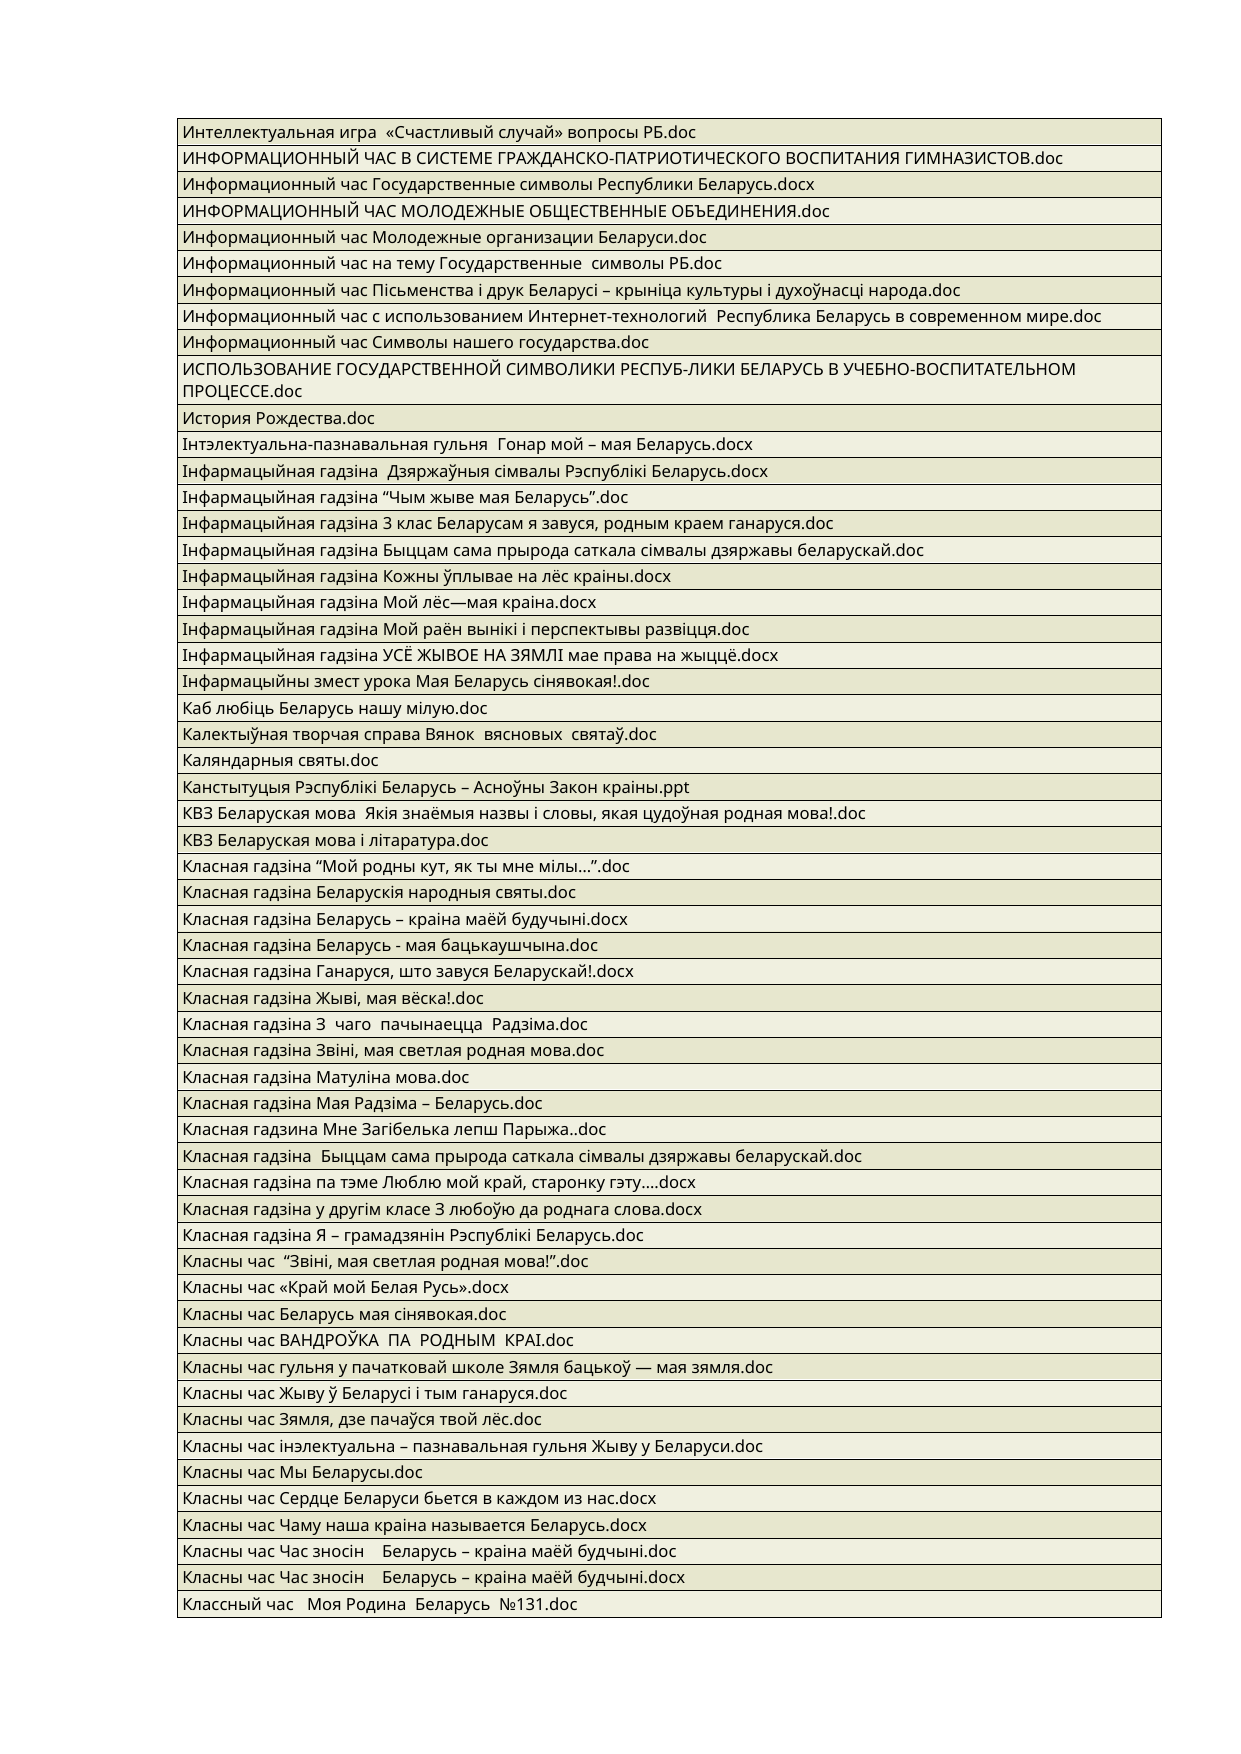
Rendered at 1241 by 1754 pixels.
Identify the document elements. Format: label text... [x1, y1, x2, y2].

table_cell Класны час «Край мой Белая Русь».docx [178, 1275, 1161, 1300]
table_cell Класны час Зямля, дзе пачаўся твой лёс.doc [178, 1407, 1161, 1432]
table_cell Класная гадзiна Звіні, мая светлая родная мова.doc [178, 1038, 1161, 1063]
table_cell Класная гадзiна Матуліна мова.doc [178, 1064, 1161, 1089]
table_cell ИНФОРМАЦИОННЫЙ ЧАС МОЛОДЕЖНЫЕ ОБЩЕСТВЕННЫЕ ОБЪЕДИНЕНИЯ.doc [178, 198, 1161, 223]
table_cell Информационный час Символы нашего государства.doc [178, 330, 1161, 355]
table_cell Канстытуцыя Рэспублікі Беларусь – Асноўны Закон краіны.ppt [178, 774, 1161, 800]
table_cell Класны час Час зносін Беларусь – краіна маёй будчыні.doc [178, 1539, 1161, 1564]
table_cell Класная гадзiна Беларусь – краіна маёй будучыні.docx [178, 906, 1161, 931]
table_cell Класны час Сердце Беларуси бьется в каждом из нас.docx [178, 1486, 1161, 1511]
table_cell Классный час Моя Родина Беларусь №131.doc [178, 1591, 1161, 1617]
table_cell Інтэлектуальна-пазнавальная гульня Гонар мой – мая Беларусь.docx [178, 432, 1161, 457]
table_cell Інфармацыйны змест урока Мая Беларусь сінявокая!.doc [178, 669, 1161, 694]
table_cell Класная гадзiна Ганаруся, што завуся Беларускай!.docx [178, 959, 1161, 984]
table_cell Информационный час Пісьменства і друк Беларусі – крыніца культуры і духоўнасці народа.doc [178, 277, 1161, 303]
table_cell Інфармацыйная гадзіна Кожны ўплывае на лёс краіны.docx [178, 564, 1161, 589]
table_cell Інфармацыйная гадзіна “Чым жыве мая Беларусь”.doc [178, 485, 1161, 510]
table_cell Інфармацыйная гадзіна Дзяржаўныя сімвалы Рэспублікі Беларусь.docx [178, 458, 1161, 483]
table_cell Класны час інэлектуальна – пазнавальная гульня Жыву у Беларуси.doc [178, 1433, 1161, 1458]
table_cell Класная гадзіна у другім класе З любоўю да роднага слова.docx [178, 1196, 1161, 1221]
table_cell КВЗ Беларуская мова Якія знаёмыя назвы і словы, якая цудоўная родная мова!.doc [178, 801, 1161, 826]
table_cell Информационный час Молодежные организации Беларуси.doc [178, 225, 1161, 250]
table_cell Информационный час с использованием Интернет-технологий Республика Беларусь в современном мире.doc [178, 304, 1161, 329]
table_cell КВЗ Беларуская мова і літаратура.doc [178, 827, 1161, 852]
table_cell Класная гадзiна Жыві, мая вёска!.doc [178, 985, 1161, 1011]
table_cell История Рождества.doc [178, 405, 1161, 431]
table_cell Класны час Чаму наша краіна называется Беларусь.docx [178, 1512, 1161, 1538]
table_cell Каляндарныя святы.doc [178, 748, 1161, 773]
table_cell Информационный час Государственные символы Республики Беларусь.docx [178, 172, 1161, 197]
table_cell Класны час гульня у пачатковай школе Зямля бацькоў — мая зямля.doc [178, 1354, 1161, 1379]
table_cell Інфармацыйная гадзіна Мой лёс—мая краіна.docx [178, 590, 1161, 615]
table_cell Класная гадзіна Быццам сама прырода саткала сiмвалы дзяржавы беларускай.doc [178, 1143, 1161, 1169]
table_cell Интеллектуальная игра «Счастливый случай» вопросы РБ.doc [178, 119, 1161, 144]
table_cell Информационный час на тему Государственные символы РБ.doc [178, 251, 1161, 276]
table_cell Класная гадзiна Беларускiя народныя святы.doc [178, 880, 1161, 905]
table_cell Класны час “Звіні, мая светлая родная мова!”.doc [178, 1249, 1161, 1274]
table_cell Класная гадзіна па тэме Люблю мой край, старонку гэту….docx [178, 1170, 1161, 1195]
table_cell ИСПОЛЬЗОВАНИЕ ГОСУДАРСТВЕННОЙ СИМВОЛИКИ РЕСПУБ-ЛИКИ БЕЛАРУСЬ В УЧЕБНО-ВОСПИТАТЕЛЬНОМ ПРОЦЕССЕ.doc [178, 356, 1161, 404]
table_cell ИНФОРМАЦИОННЫЙ ЧАС В СИСТЕМЕ ГРАЖДАНСКО-ПАТРИОТИЧЕСКОГО ВОСПИТАНИЯ ГИМНАЗИСТОВ.doc [178, 146, 1161, 171]
table_cell Класны час Час зносін Беларусь – краіна маёй будчыні.docx [178, 1565, 1161, 1590]
table_cell Класны час Жыву ў Беларусі і тым ганаруся.doc [178, 1381, 1161, 1406]
table_cell Класная гадзіна Я – грамадзянін Рэспублікі Беларусь.doc [178, 1223, 1161, 1248]
table_cell Класны час Беларусь мая сінявокая.doc [178, 1301, 1161, 1327]
table_cell Класная гадзiна Беларусь - мая бацькаушчына.doc [178, 933, 1161, 958]
table_cell Класная гадзiна “Мой родны кут, як ты мне мілы…”.doc [178, 854, 1161, 879]
table_cell Класны час Мы Беларусы.doc [178, 1460, 1161, 1485]
table_cell Класная гадзiна З чаго пачынаецца Радзіма.doc [178, 1012, 1161, 1037]
table_cell Класны час ВАНДРОЎКА ПА РОДНЫМ КРАІ.doc [178, 1328, 1161, 1353]
table_cell Інфармацыйная гадзіна 3 клас Беларусам я завуся, родным краем ганаруся.doc [178, 511, 1161, 536]
table_cell Інфармацыйная гадзіна Быццам сама прырода саткала сiмвалы дзяржавы беларускай.doc [178, 537, 1161, 562]
table_cell Класная гадзина Мне Загібелька лепш Парыжа..doc [178, 1117, 1161, 1142]
table_cell Калектыўная творчая справа Вянок вясновых святаў.doc [178, 722, 1161, 747]
table_cell Інфармацыйная гадзіна Мой раён вынікі і перспектывы развіцця.doc [178, 616, 1161, 642]
table_cell Класная гадзiна Мая Радзіма – Беларусь.doc [178, 1091, 1161, 1116]
table_cell Інфармацыйная гадзіна УСЁ ЖЫВОЕ НА ЗЯМЛІ мае права на жыццё.docx [178, 643, 1161, 668]
table_cell Каб любіць Беларусь нашу мілую.doc [178, 695, 1161, 721]
